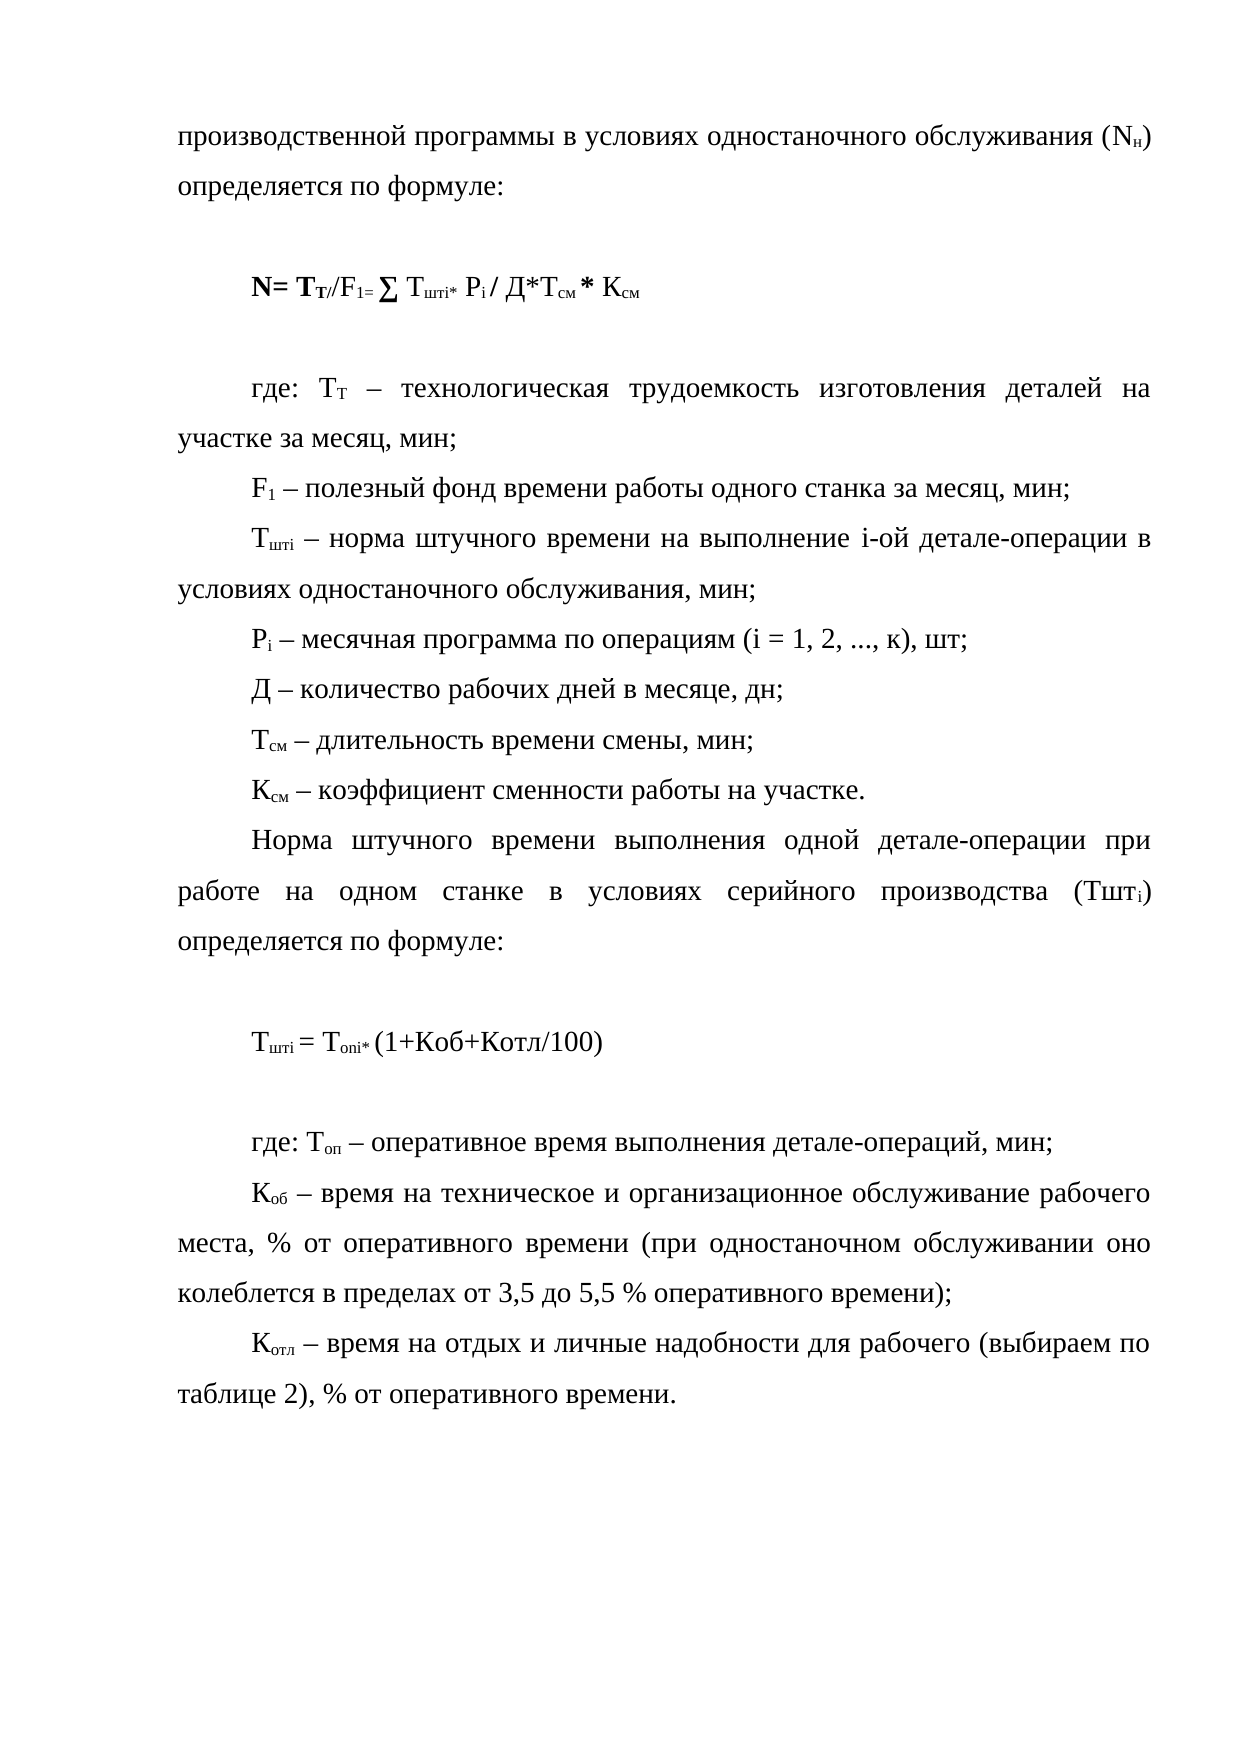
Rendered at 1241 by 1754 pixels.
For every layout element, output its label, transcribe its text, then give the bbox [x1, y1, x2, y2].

text N= ТТ//F1= ∑ Тштi* Рi / Д*Тсм * Ксм [177, 269, 1152, 303]
text Коб – время на техническое и организационное обслуживание рабочего места, % от оперативного времени (при одностаночном обслуживании оно колеблется в пределах от 3,5 до 5,5 % оперативного времени); [177, 1175, 1152, 1309]
text где: Топ – оперативное время выполнения детале-операций, мин; [177, 1124, 1152, 1158]
text Рi – месячная программа по операциям (i = 1, 2, ..., к), шт; [177, 621, 1152, 655]
text где: ТТ – технологическая трудоемкость изготовления деталей на участке за месяц, мин; [177, 370, 1152, 453]
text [177, 118, 1152, 202]
text Котл – время на отдых и личные надобности для рабочего (выбираем по таблице 2), % от оперативного времени. [177, 1326, 1152, 1409]
text Д – количество рабочих дней в месяце, дн; [177, 672, 1152, 705]
text Тштi – норма штучного времени на выполнение i-ой детале-операции в условиях одностаночного обслуживания, мин; [177, 521, 1152, 604]
text F1 – полезный фонд времени работы одного станка за месяц, мин; [177, 470, 1152, 504]
text Тсм – длительность времени смены, мин; [177, 722, 1152, 755]
text Тштi = Тоni* (1+Коб+Котл/100) [177, 1024, 1152, 1057]
text Норма штучного времени выполнения одной детале-операции при работе на одном станке в условиях серийного производства (Тштi) определяется по формуле: [177, 822, 1152, 957]
text Ксм – коэффициент сменности работы на участке. [177, 772, 1152, 806]
